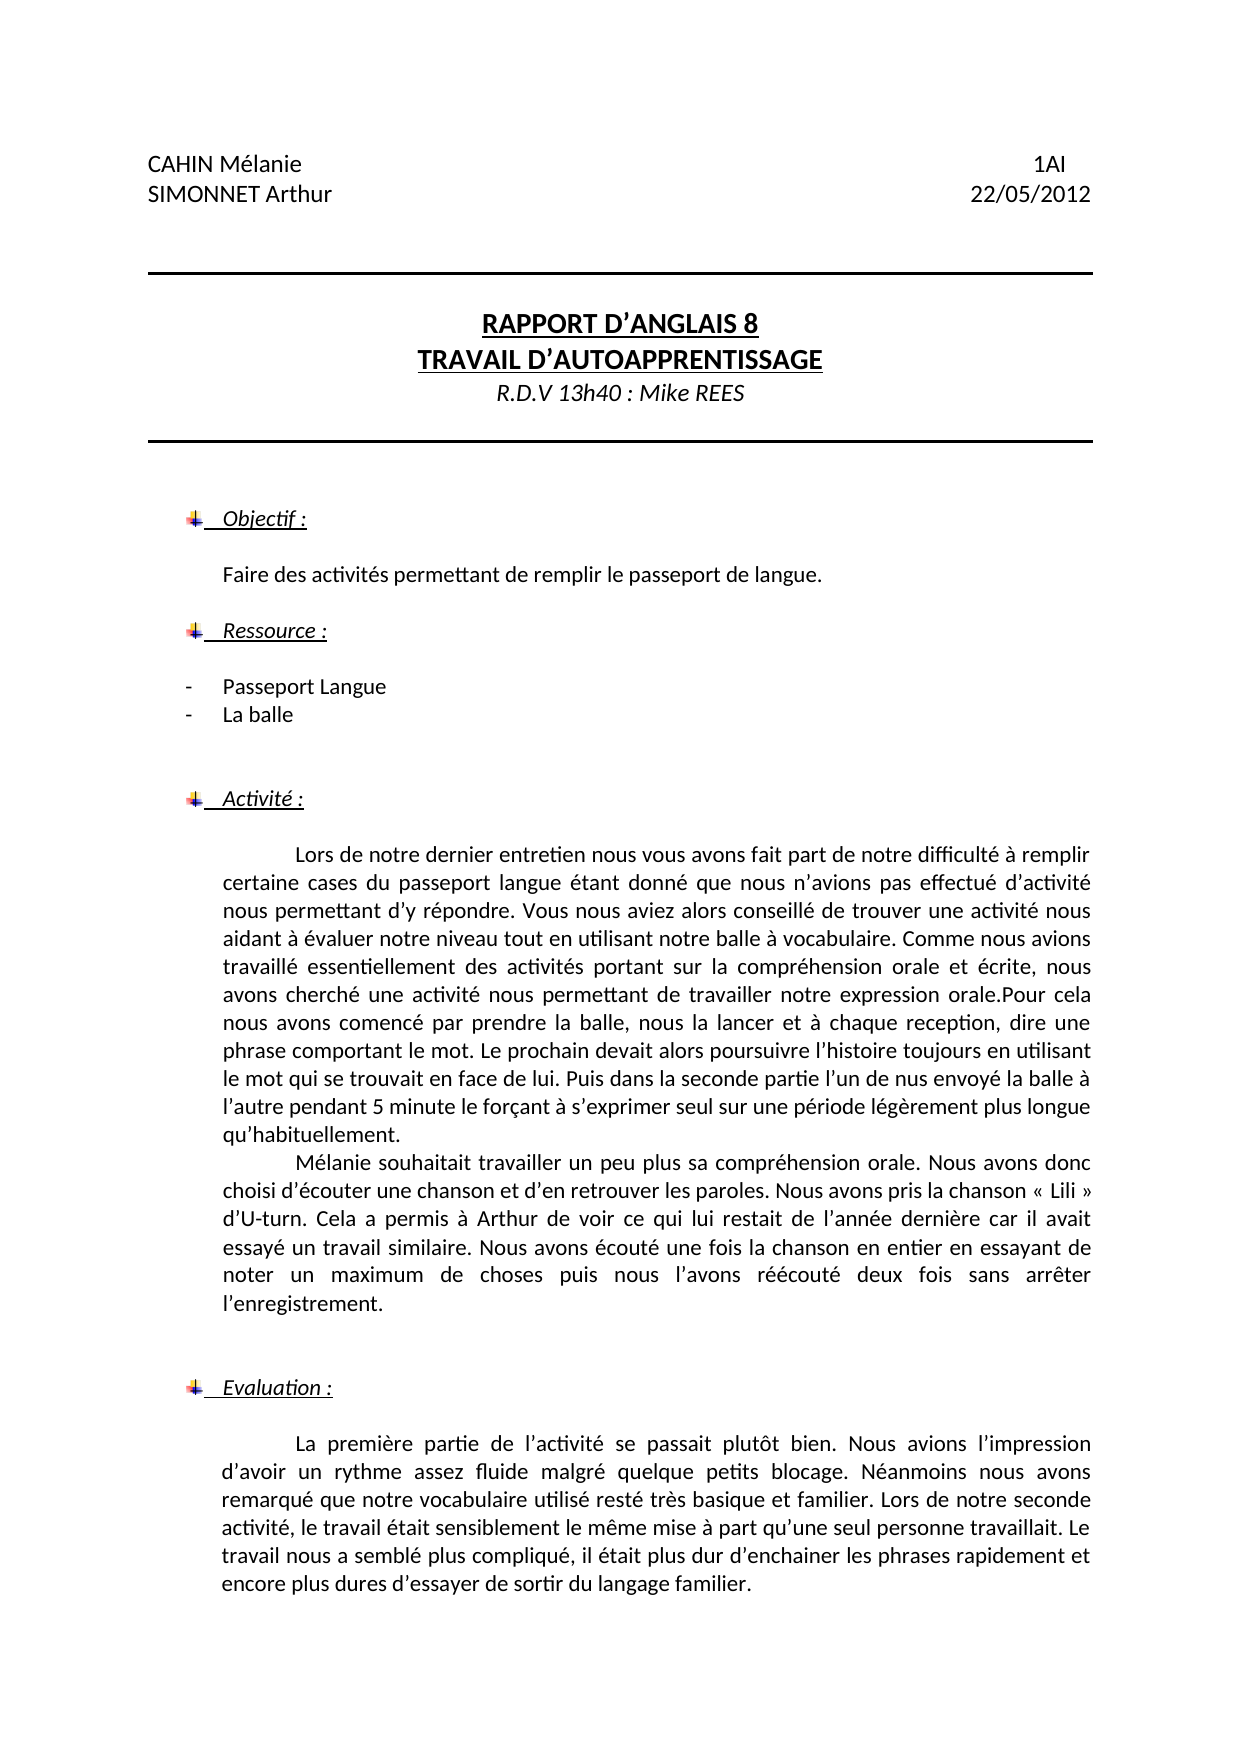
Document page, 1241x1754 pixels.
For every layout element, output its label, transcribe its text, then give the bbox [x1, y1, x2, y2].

list Ressource : [185, 616, 1093, 644]
text Faire des activités permettant de remplir le passeport de langue. [223, 560, 1093, 588]
text CAHIN Mélanie 1AI [148, 148, 1093, 178]
text Mélanie souhaitait travailler un peu plus sa compréhension orale. Nous avons donc choisi d’écouter une chanson et d’en retrouver les paroles. Nous avons pris la chanson « Lili » d’U-turn. Cela a permis à Arthur de voir ce qui lui restait de l’année dernière car il avait essayé un travail similaire. Nous avons écouté une fois la chanson en entier en essayant de noter un maximum de choses puis nous l’avons réécouté deux fois sans arrêter l’enregistrement. [223, 1148, 1093, 1317]
list Activité : [185, 784, 1093, 812]
list Passeport Langue [185, 672, 1093, 700]
text Lors de notre dernier entretien nous vous avons fait part de notre difficulté à remplir certaine cases du passeport langue étant donné que nous n’avions pas effectué d’activité nous permettant d’y répondre. Vous nous aviez alors conseillé de trouver une activité nous aidant à évaluer notre niveau tout en utilisant notre balle à vocabulaire. Comme nous avions travaillé essentiellement des activités portant sur la compréhension orale et écrite, nous avons cherché une activité nous permettant de travailler notre expression orale.Pour cela nous avons comencé par prendre la balle, nous la lancer et à chaque reception, dire une phrase comportant le mot. Le prochain devait alors poursuivre l’histoire toujours en utilisant le mot qui se trouvait en face de lui. Puis dans la seconde partie l’un de nus envoyé la balle à l’autre pendant 5 minute le forçant à s’exprimer seul sur une période légèrement plus longue qu’habituellement. [223, 840, 1093, 1148]
list Objectif : [185, 504, 1093, 532]
picture [186, 1378, 203, 1395]
picture [186, 509, 203, 527]
list La balle [185, 700, 1093, 728]
list Evaluation : [185, 1373, 1093, 1401]
text RAPPORT D’ANGLAIS 8 [148, 306, 1093, 341]
picture [186, 790, 203, 807]
picture [186, 621, 203, 639]
text SIMONNET Arthur 22/05/2012 [148, 178, 1093, 209]
text R.D.V 13h40 : Mike REES [148, 377, 1093, 407]
text La première partie de l’activité se passait plutôt bien. Nous avions l’impression d’avoir un rythme assez fluide malgré quelque petits blocage. Néanmoins nous avons remarqué que notre vocabulaire utilisé resté très basique et familier. Lors de notre seconde activité, le travail était sensiblement le même mise à part qu’une seul personne travaillait. Le travail nous a semblé plus compliqué, il était plus dur d’enchainer les phrases rapidement et encore plus dures d’essayer de sortir du langage familier. [221, 1429, 1093, 1597]
text TRAVAIL D’AUTOAPPRENTISSAGE [148, 341, 1093, 377]
